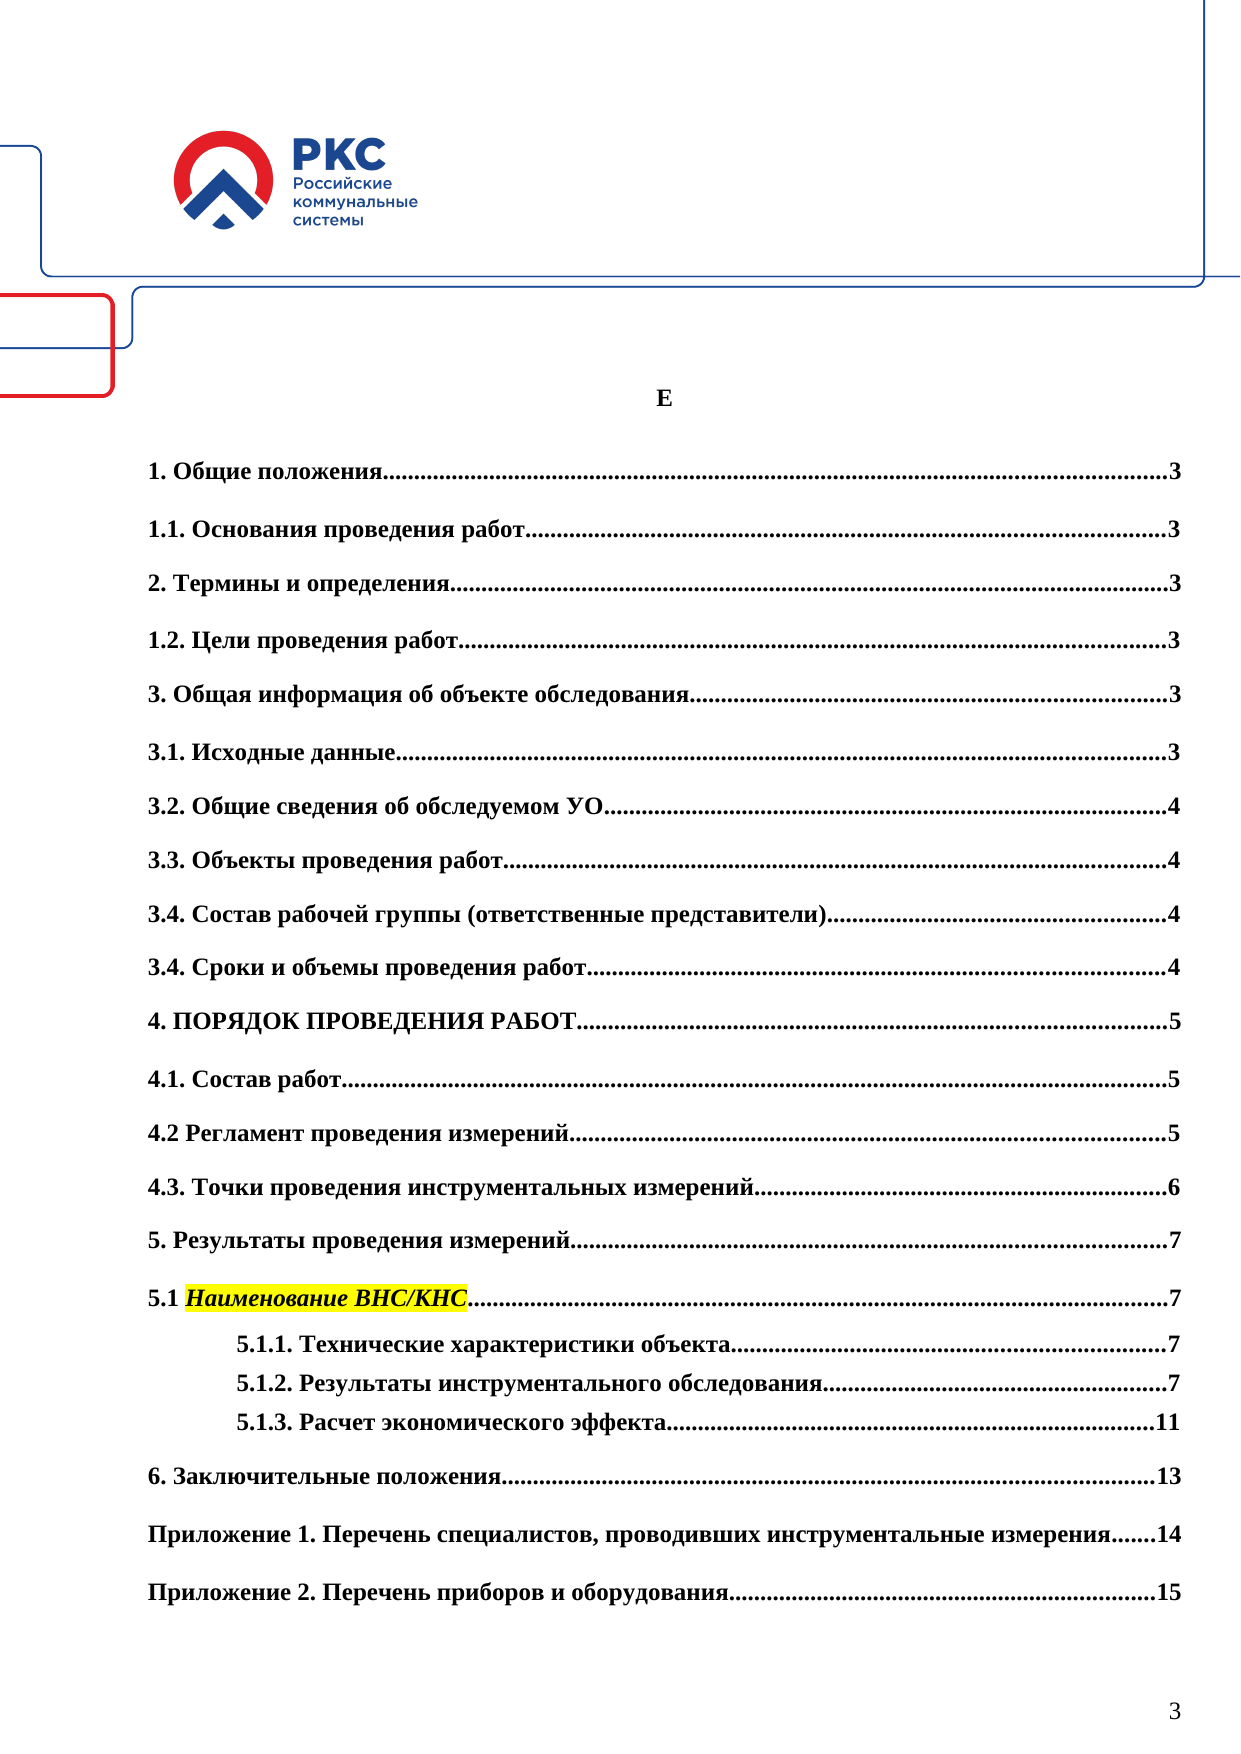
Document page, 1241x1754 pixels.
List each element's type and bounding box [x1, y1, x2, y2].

picture [0, 0, 1241, 398]
